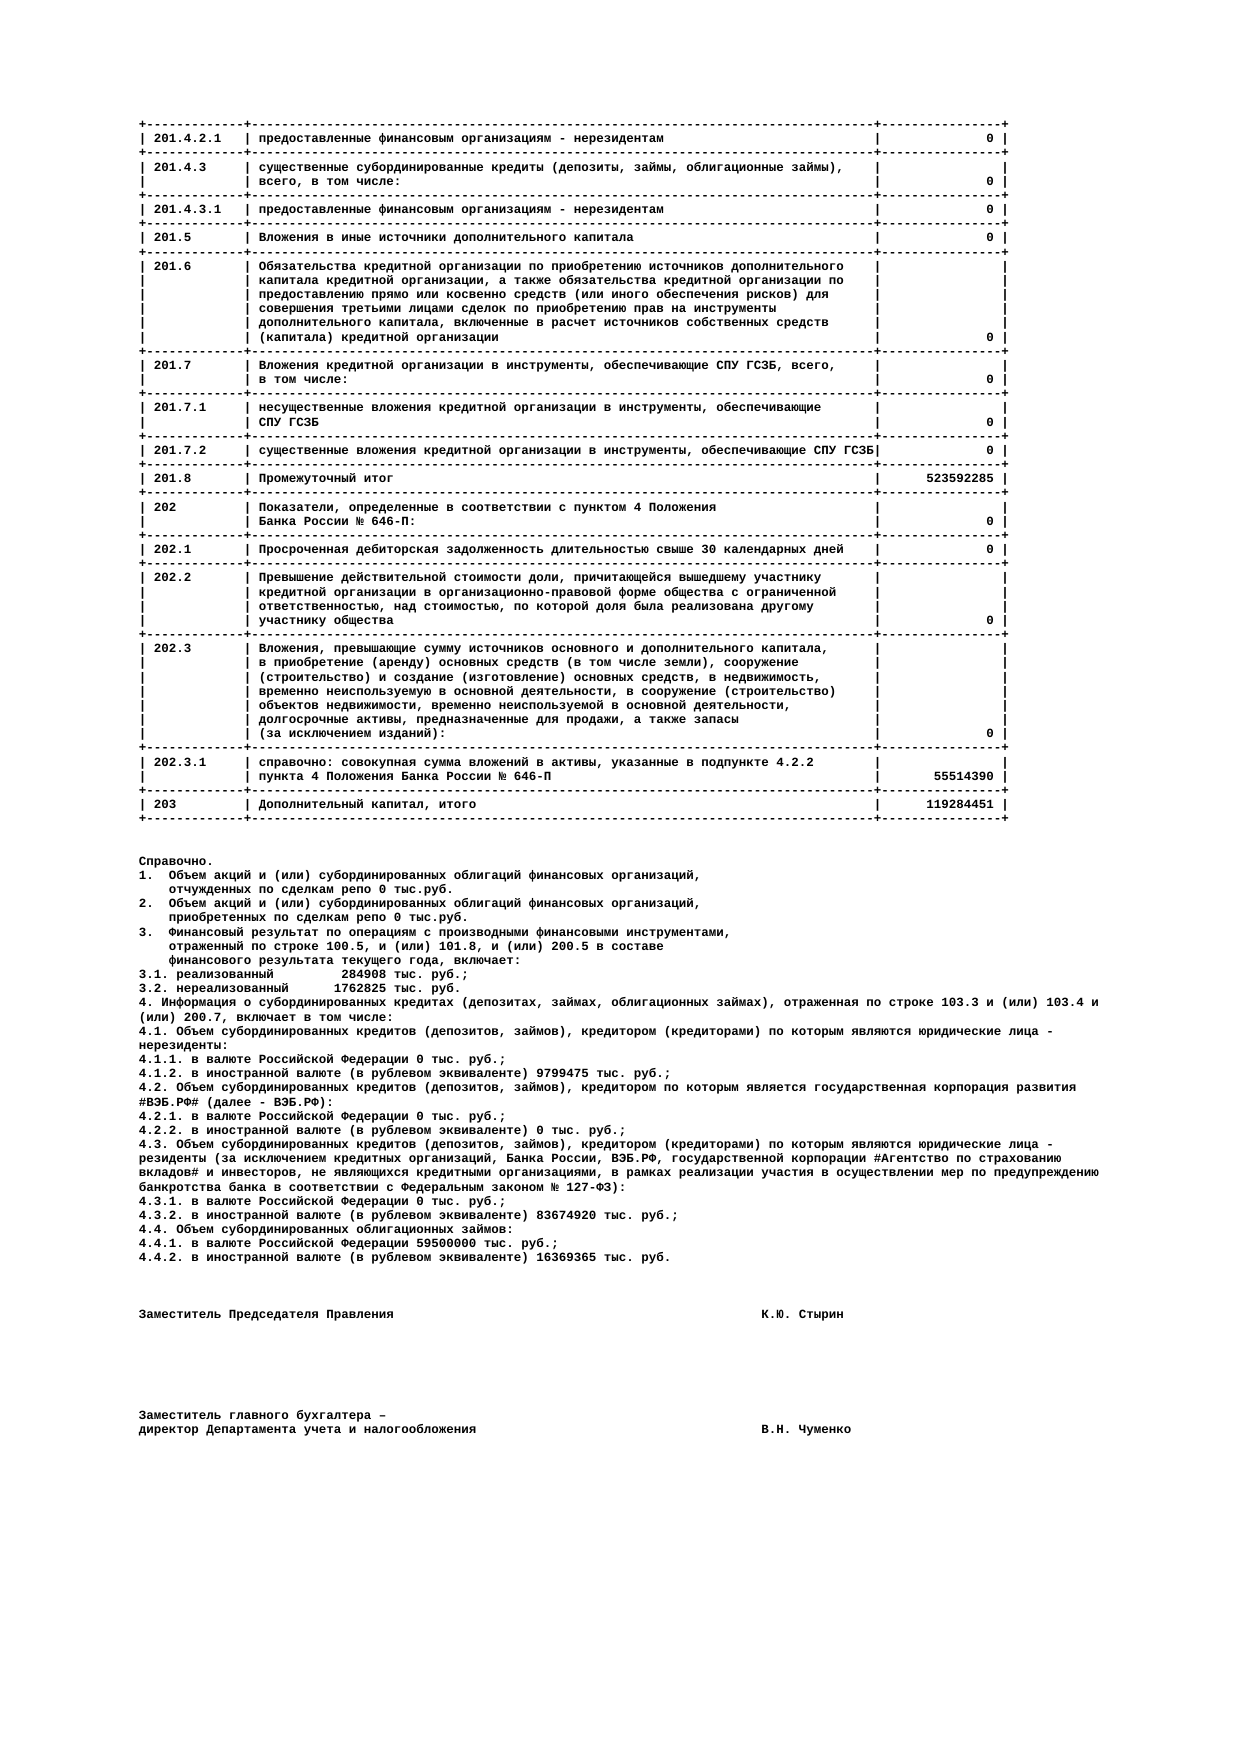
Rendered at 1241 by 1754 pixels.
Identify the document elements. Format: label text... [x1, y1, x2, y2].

text | | участнику общества | 0 | [139, 614, 1122, 628]
text 4.3.1. в валюте Российской Федерации 0 тыс. руб.; [139, 1195, 1122, 1209]
text | | дополнительного капитала, включенные в расчет источников собственных средств | | [139, 316, 1122, 331]
text +-------------+-----------------------------------------------------------------------------------+----------------+ [139, 812, 1122, 826]
text | | временно неиспользуемую в основной деятельности, в сооружение (строительство) | | [139, 685, 1122, 699]
text | 201.7 | Вложения кредитной организации в инструменты, обеспечивающие СПУ ГСЗБ, всего, | | [139, 359, 1122, 373]
text 4.2. Объем субординированных кредитов (депозитов, займов), кредитором по которым является государственная корпорация развития #ВЭБ.РФ# (далее - ВЭБ.РФ): [139, 1081, 1122, 1110]
text +-------------+-----------------------------------------------------------------------------------+----------------+ [139, 486, 1122, 501]
text финансового результата текущего года, включает: [139, 954, 1122, 968]
text | | всего, в том числе: | 0 | [139, 175, 1122, 189]
text | 201.6 | Обязательства кредитной организации по приобретению источников дополнительного | | [139, 260, 1122, 274]
text | | в приобретение (аренду) основных средств (в том числе земли), сооружение | | [139, 656, 1122, 671]
text 3.2. нереализованный 1762825 тыс. руб. [139, 982, 1122, 996]
text +-------------+-----------------------------------------------------------------------------------+----------------+ [139, 741, 1122, 756]
text | 202 | Показатели, определенные в соответствии с пунктом 4 Положения | | [139, 501, 1122, 515]
text 2. Объем акций и (или) субординированных облигаций финансовых организаций, [139, 897, 1122, 911]
text | | Банка России № 646-П: | 0 | [139, 515, 1122, 529]
text 4.1.2. в иностранной валюте (в рублевом эквиваленте) 9799475 тыс. руб.; [139, 1067, 1122, 1081]
text | 201.4.2.1 | предоставленные финансовым организациям - нерезидентам | 0 | [139, 132, 1122, 146]
text | | капитала кредитной организации, а также обязательства кредитной организации по | | [139, 274, 1122, 288]
text +-------------+-----------------------------------------------------------------------------------+----------------+ [139, 189, 1122, 203]
text 4.2.2. в иностранной валюте (в рублевом эквиваленте) 0 тыс. руб.; [139, 1124, 1122, 1138]
text Заместитель главного бухгалтера – [139, 1409, 1122, 1423]
text отраженный по строке 100.5, и (или) 101.8, и (или) 200.5 в составе [139, 940, 1122, 954]
text +-------------+-----------------------------------------------------------------------------------+----------------+ [139, 628, 1122, 642]
text приобретенных по сделкам репо 0 тыс.руб. [139, 911, 1122, 926]
text 4.4. Объем субординированных облигационных займов: [139, 1223, 1122, 1237]
text | 201.5 | Вложения в иные источники дополнительного капитала | 0 | [139, 231, 1122, 246]
text +-------------+-----------------------------------------------------------------------------------+----------------+ [139, 217, 1122, 231]
text | 201.7.1 | несущественные вложения кредитной организации в инструменты, обеспечивающие | | [139, 401, 1122, 416]
text | 201.7.2 | существенные вложения кредитной организации в инструменты, обеспечивающие СПУ ГСЗБ| 0 | [139, 444, 1122, 458]
text | 203 | Дополнительный капитал, итого | 119284451 | [139, 798, 1122, 812]
text | | объектов недвижимости, временно неиспользуемой в основной деятельности, | | [139, 699, 1122, 713]
text | | предоставлению прямо или косвенно средств (или иного обеспечения рисков) для | | [139, 288, 1122, 302]
text 3.1. реализованный 284908 тыс. руб.; [139, 968, 1122, 982]
text | 201.4.3.1 | предоставленные финансовым организациям - нерезидентам | 0 | [139, 203, 1122, 217]
text директор Департамента учета и налогообложения В.Н. Чуменко [139, 1423, 1122, 1437]
text Заместитель Председателя Правления К.Ю. Стырин [139, 1308, 1122, 1322]
text | 202.2 | Превышение действительной стоимости доли, причитающейся вышедшему участнику | | [139, 571, 1122, 586]
text +-------------+-----------------------------------------------------------------------------------+----------------+ [139, 557, 1122, 571]
text | | (за исключением изданий): | 0 | [139, 727, 1122, 741]
text 4.2.1. в валюте Российской Федерации 0 тыс. руб.; [139, 1110, 1122, 1124]
text +-------------+-----------------------------------------------------------------------------------+----------------+ [139, 529, 1122, 543]
text | 201.4.3 | существенные субординированные кредиты (депозиты, займы, облигационные займы), | | [139, 161, 1122, 175]
text | 202.3.1 | справочно: совокупная сумма вложений в активы, указанные в подпункте 4.2.2 | | [139, 756, 1122, 770]
text | | совершения третьими лицами сделок по приобретению прав на инструменты | | [139, 302, 1122, 316]
text +-------------+-----------------------------------------------------------------------------------+----------------+ [139, 246, 1122, 260]
text +-------------+-----------------------------------------------------------------------------------+----------------+ [139, 784, 1122, 798]
text | | (строительство) и создание (изготовление) основных средств, в недвижимость, | | [139, 671, 1122, 685]
text отчужденных по сделкам репо 0 тыс.руб. [139, 883, 1122, 897]
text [139, 118, 1122, 132]
text | | кредитной организации в организационно-правовой форме общества с ограниченной | | [139, 586, 1122, 600]
text | | СПУ ГСЗБ | 0 | [139, 416, 1122, 430]
text +-------------+-----------------------------------------------------------------------------------+----------------+ [139, 387, 1122, 401]
text +-------------+-----------------------------------------------------------------------------------+----------------+ [139, 458, 1122, 472]
text +-------------+-----------------------------------------------------------------------------------+----------------+ [139, 430, 1122, 444]
text 4.3. Объем субординированных кредитов (депозитов, займов), кредитором (кредиторами) по которым являются юридические лица - резиденты (за исключением кредитных организаций, Банка России, ВЭБ.РФ, государственной корпорации #Агентство по страхованию вкладов# и инвесторов, не являющихся кредитными организациями, в рамках реализации участия в осуществлении мер по предупреждению банкротства банка в соответствии с Федеральным законом № 127-ФЗ): [139, 1138, 1122, 1195]
text 4. Информация о субординированных кредитах (депозитах, займах, облигационных займах), отраженная по строке 103.3 и (или) 103.4 и (или) 200.7, включает в том числе: [139, 996, 1122, 1025]
text 4.1.1. в валюте Российской Федерации 0 тыс. руб.; [139, 1053, 1122, 1067]
text 4.4.2. в иностранной валюте (в рублевом эквиваленте) 16369365 тыс. руб. [139, 1251, 1122, 1266]
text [139, 146, 1122, 161]
text 3. Финансовый результат по операциям с производными финансовыми инструментами, [139, 926, 1122, 940]
text | 201.8 | Промежуточный итог | 523592285 | [139, 472, 1122, 486]
text 1. Объем акций и (или) субординированных облигаций финансовых организаций, [139, 869, 1122, 883]
text | 202.1 | Просроченная дебиторская задолженность длительностью свыше 30 календарных дней | 0 | [139, 543, 1122, 557]
text | | (капитала) кредитной организации | 0 | [139, 331, 1122, 345]
text | | ответственностью, над стоимостью, по которой доля была реализована другому | | [139, 600, 1122, 614]
text 4.3.2. в иностранной валюте (в рублевом эквиваленте) 83674920 тыс. руб.; [139, 1209, 1122, 1223]
text Справочно. [139, 855, 1122, 869]
text 4.1. Объем субординированных кредитов (депозитов, займов), кредитором (кредиторами) по которым являются юридические лица - нерезиденты: [139, 1025, 1122, 1053]
text 4.4.1. в валюте Российской Федерации 59500000 тыс. руб.; [139, 1237, 1122, 1251]
text | 202.3 | Вложения, превышающие сумму источников основного и дополнительного капитала, | | [139, 642, 1122, 656]
text | | в том числе: | 0 | [139, 373, 1122, 387]
text | | пункта 4 Положения Банка России № 646-П | 55514390 | [139, 770, 1122, 784]
text | | долгосрочные активы, предназначенные для продажи, а также запасы | | [139, 713, 1122, 727]
text +-------------+-----------------------------------------------------------------------------------+----------------+ [139, 345, 1122, 359]
